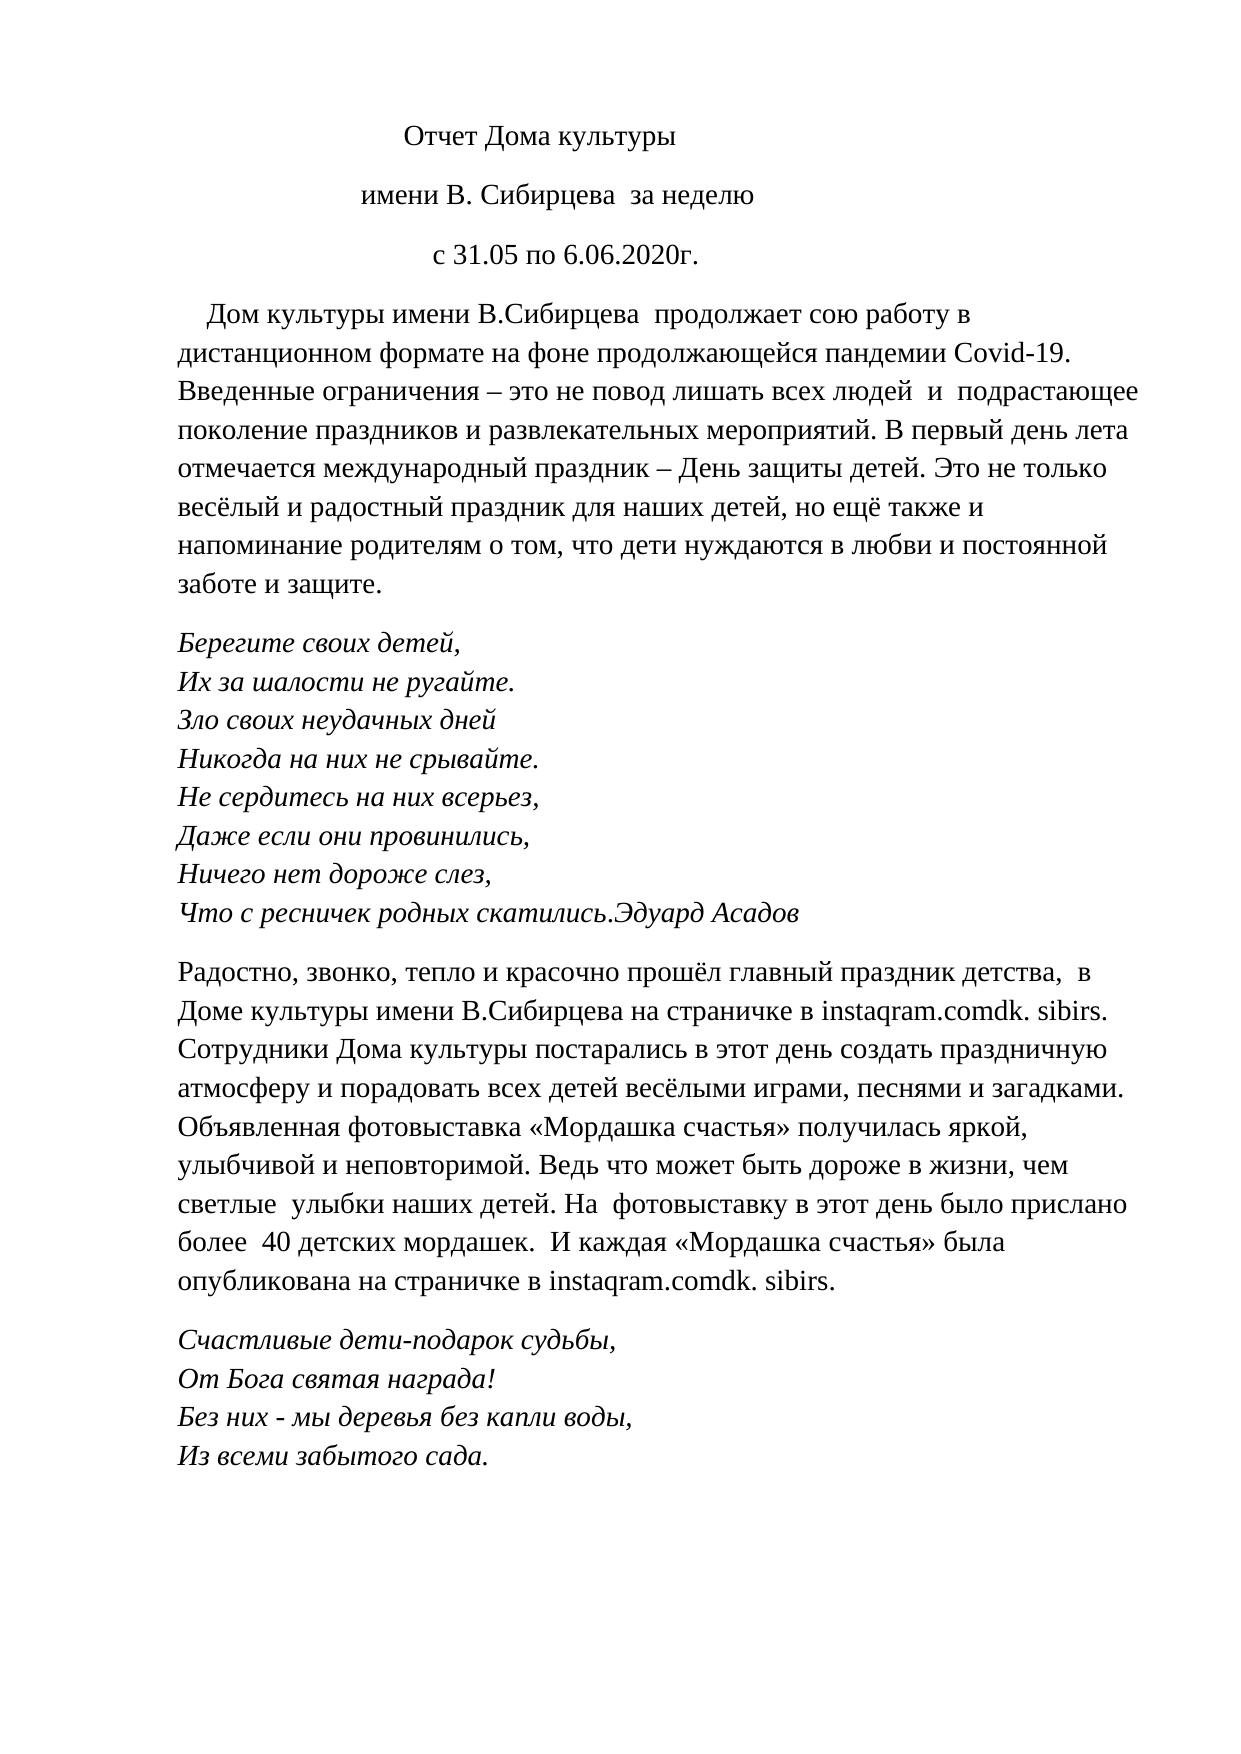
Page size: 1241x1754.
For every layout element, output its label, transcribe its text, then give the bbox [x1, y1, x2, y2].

list имени В. Сибирцева за неделю [215, 177, 1152, 211]
text Отчет Дома культуры [148, 118, 1152, 152]
text Берегите своих детей, Их за шалости не ругайте. Зло своих неудачных дней Никогда на них не срывайте. Не сердитесь на них всерьез, Даже если они провинились, Ничего нет дороже слез, Что с ресничек родных скатились.Эдуард Асадов [177, 625, 1152, 929]
text Дом культуры имени В.Сибирцева продолжает сою работу в дистанционном формате на фоне продолжающейся пандемии Covid-19. Введенные ограничения – это не повод лишать всех людей и подрастающее поколение праздников и развлекательных мероприятий. В первый день лета отмечается международный праздник – День защиты детей. Это не только весёлый и радостный праздник для наших детей, но ещё также и напоминание родителям о том, что дети нуждаются в любви и постоянной заботе и защите. [177, 296, 1152, 599]
text Счастливые дети-подарок судьбы, От Бога святая награда! Без них - мы деревья без капли воды, Из всеми забытого сада. [177, 1322, 1152, 1471]
text с 31.05 по 6.06.2020г. [177, 237, 1152, 270]
text Радостно, звонко, тепло и красочно прошёл главный праздник детства, в Доме культуры имени В.Сибирцева на страничке в instaqram.comdk. sibirs. Сотрудники Дома культуры постарались в этот день создать праздничную атмосферу и порадовать всех детей весёлыми играми, песнями и загадками. Объявленная фотовыставка «Мордашка счастья» получилась яркой, улыбчивой и неповторимой. Ведь что может быть дороже в жизни, чем светлые улыбки наших детей. На фотовыставку в этот день было прислано более 40 детских мордашек. И каждая «Мордашка счастья» была опубликована на страничке в instaqram.comdk. sibirs. [177, 954, 1152, 1296]
